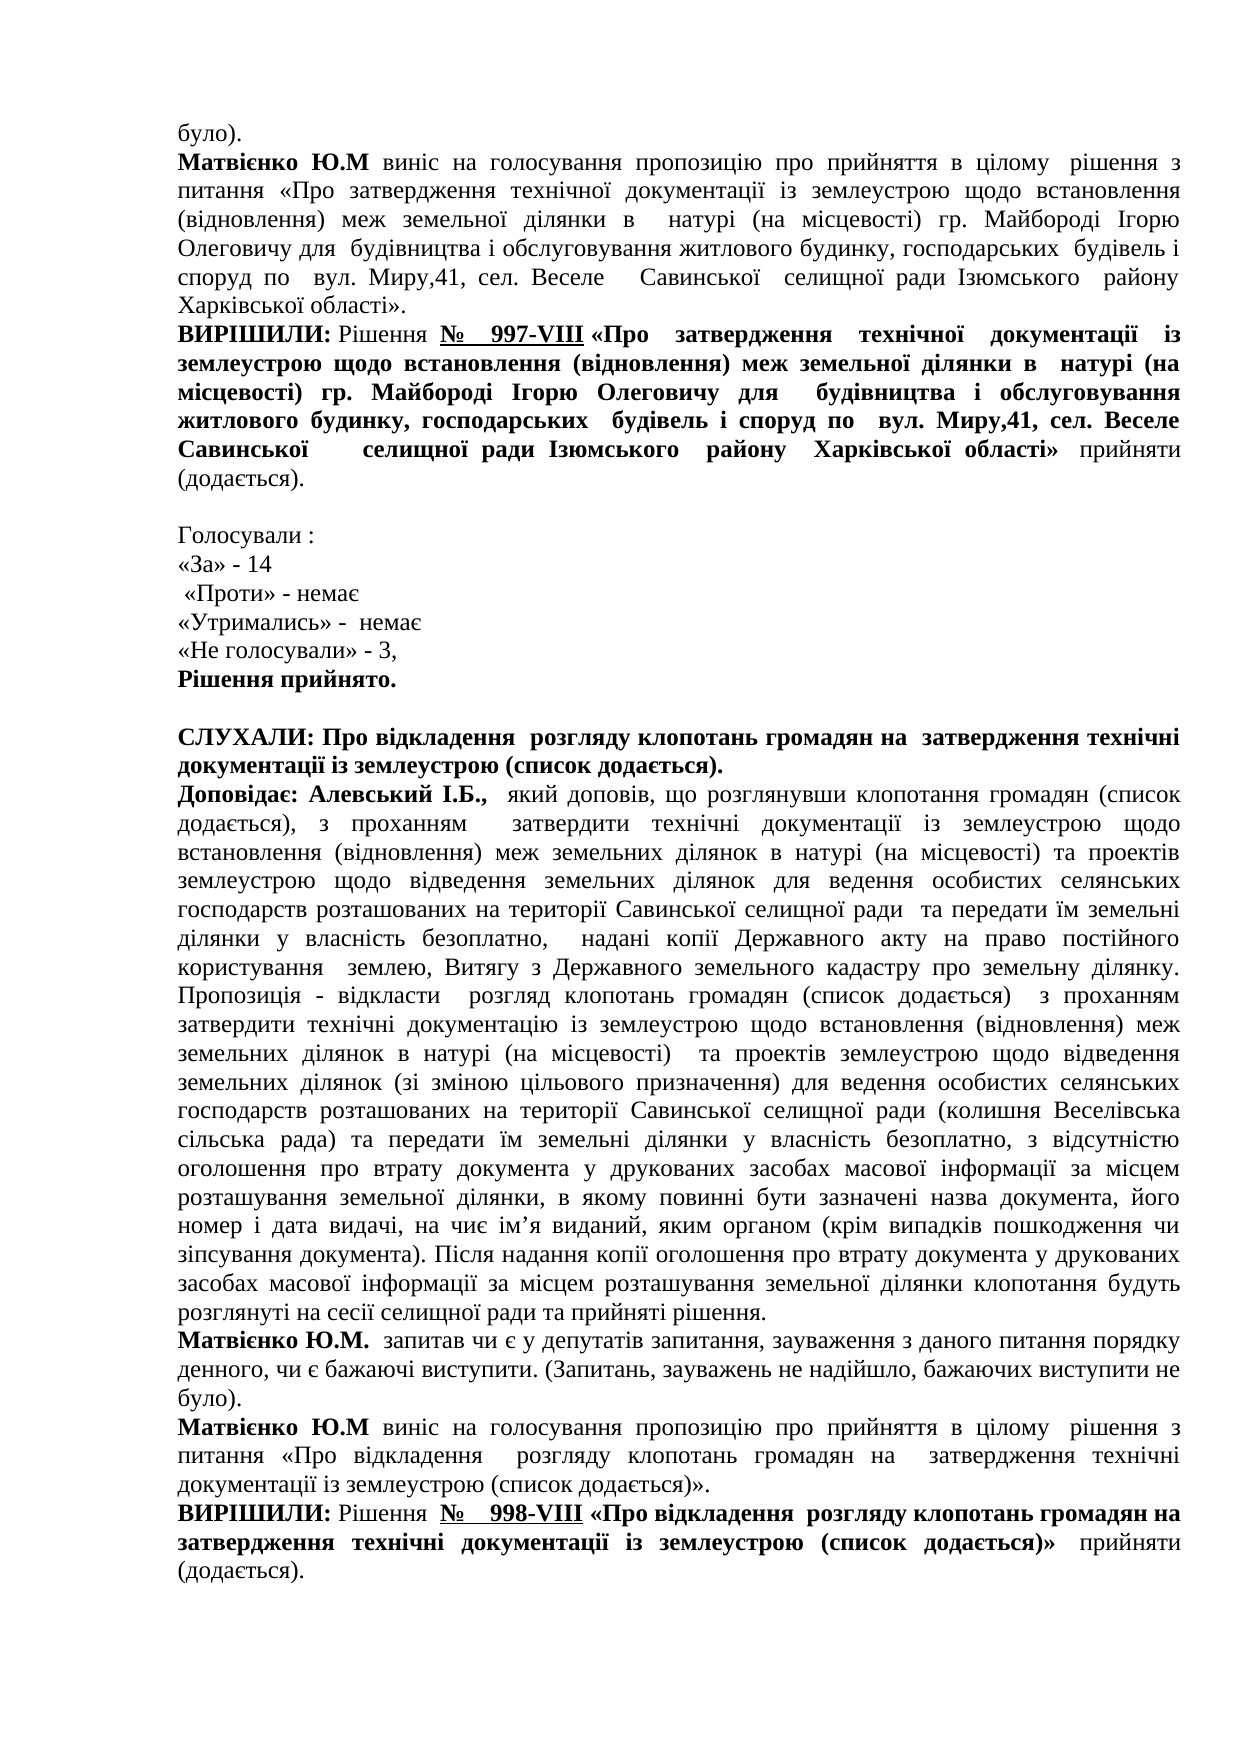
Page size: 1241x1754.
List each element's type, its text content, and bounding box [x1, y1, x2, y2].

text ВИРІШИЛИ: Рішення № 998-VІІІ «Про відкладення розгляду клопотань громадян на затвердження технічні документації із землеустрою (список додається)» прийняти (додається). [177, 1498, 1181, 1584]
text Голосували : [177, 521, 1181, 549]
text «Утримались» - немає [177, 607, 1181, 636]
text ВИРІШИЛИ: Рішення № 997-VІІІ «Про затвердження технічної документації із землеустрою щодо встановлення (відновлення) меж земельної ділянки в натурі (на місцевості) гр. Майбороді Ігорю Олеговичу для будівництва і обслуговування житлового будинку, господарських будівель і споруд по вул. Миру,41, сел. Веселе Савинської селищної ради Ізюмського району Харківської області» прийняти (додається). [177, 319, 1181, 492]
text Рішення прийнято. [177, 664, 1181, 693]
text «Проти» - немає [177, 578, 1181, 607]
text «Не голосували» - 3, [177, 636, 1181, 664]
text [177, 118, 1181, 147]
text СЛУХАЛИ: Про відкладення розгляду клопотань громадян на затвердження технічні документації із землеустрою (список додається). [177, 722, 1181, 779]
text Доповідає: Алевський І.Б., який доповів, що розглянувши клопотання громадян (список додається), з проханням затвердити технічні документації із землеустрою щодо встановлення (відновлення) меж земельних ділянок в натурі (на місцевості) та проектів землеустрою щодо відведення земельних ділянок для ведення особистих селянських господарств розташованих на території Савинської селищної ради та передати їм земельні ділянки у власність безоплатно, надані копії Державного акту на право постійного користування землею, Витягу з Державного земельного кадастру про земельну ділянку. Пропозиція - відкласти розгляд клопотань громадян (список додається) з проханням затвердити технічні документацію із землеустрою щодо встановлення (відновлення) меж земельних ділянок в натурі (на місцевості) та проектів землеустрою щодо відведення земельних ділянок (зі зміною цільового призначення) для ведення особистих селянських господарств розташованих на території Савинської селищної ради (колишня Веселівська сільська рада) та передати їм земельні ділянки у власність безоплатно, з відсутністю оголошення про втрату документа у друкованих засобах масової інформації за місцем розташування земельної ділянки, в якому повинні бути зазначені назва документа, його номер і дата видачі, на чиє ім’я виданий, яким органом (крім випадків пошкодження чи зіпсування документа). Після надання копії оголошення про втрату документа у друкованих засобах масової інформації за місцем розташування земельної ділянки клопотання будуть розглянуті на сесії селищної ради та прийняті рішення. [177, 779, 1181, 1326]
text Матвієнко Ю.М виніс на голосування пропозицію про прийняття в цілому рішення з питання «Про відкладення розгляду клопотань громадян на затвердження технічні документації із землеустрою (список додається)». [177, 1412, 1181, 1498]
text «За» - 14 [177, 549, 1181, 578]
text Матвієнко Ю.М виніс на голосування пропозицію про прийняття в цілому рішення з питання «Про затвердження технічної документації із землеустрою щодо встановлення (відновлення) меж земельної ділянки в натурі (на місцевості) гр. Майбороді Ігорю Олеговичу для будівництва і обслуговування житлового будинку, господарських будівель і споруд по вул. Миру,41, сел. Веселе Савинської селищної ради Ізюмського району Харківської області». [177, 147, 1181, 319]
